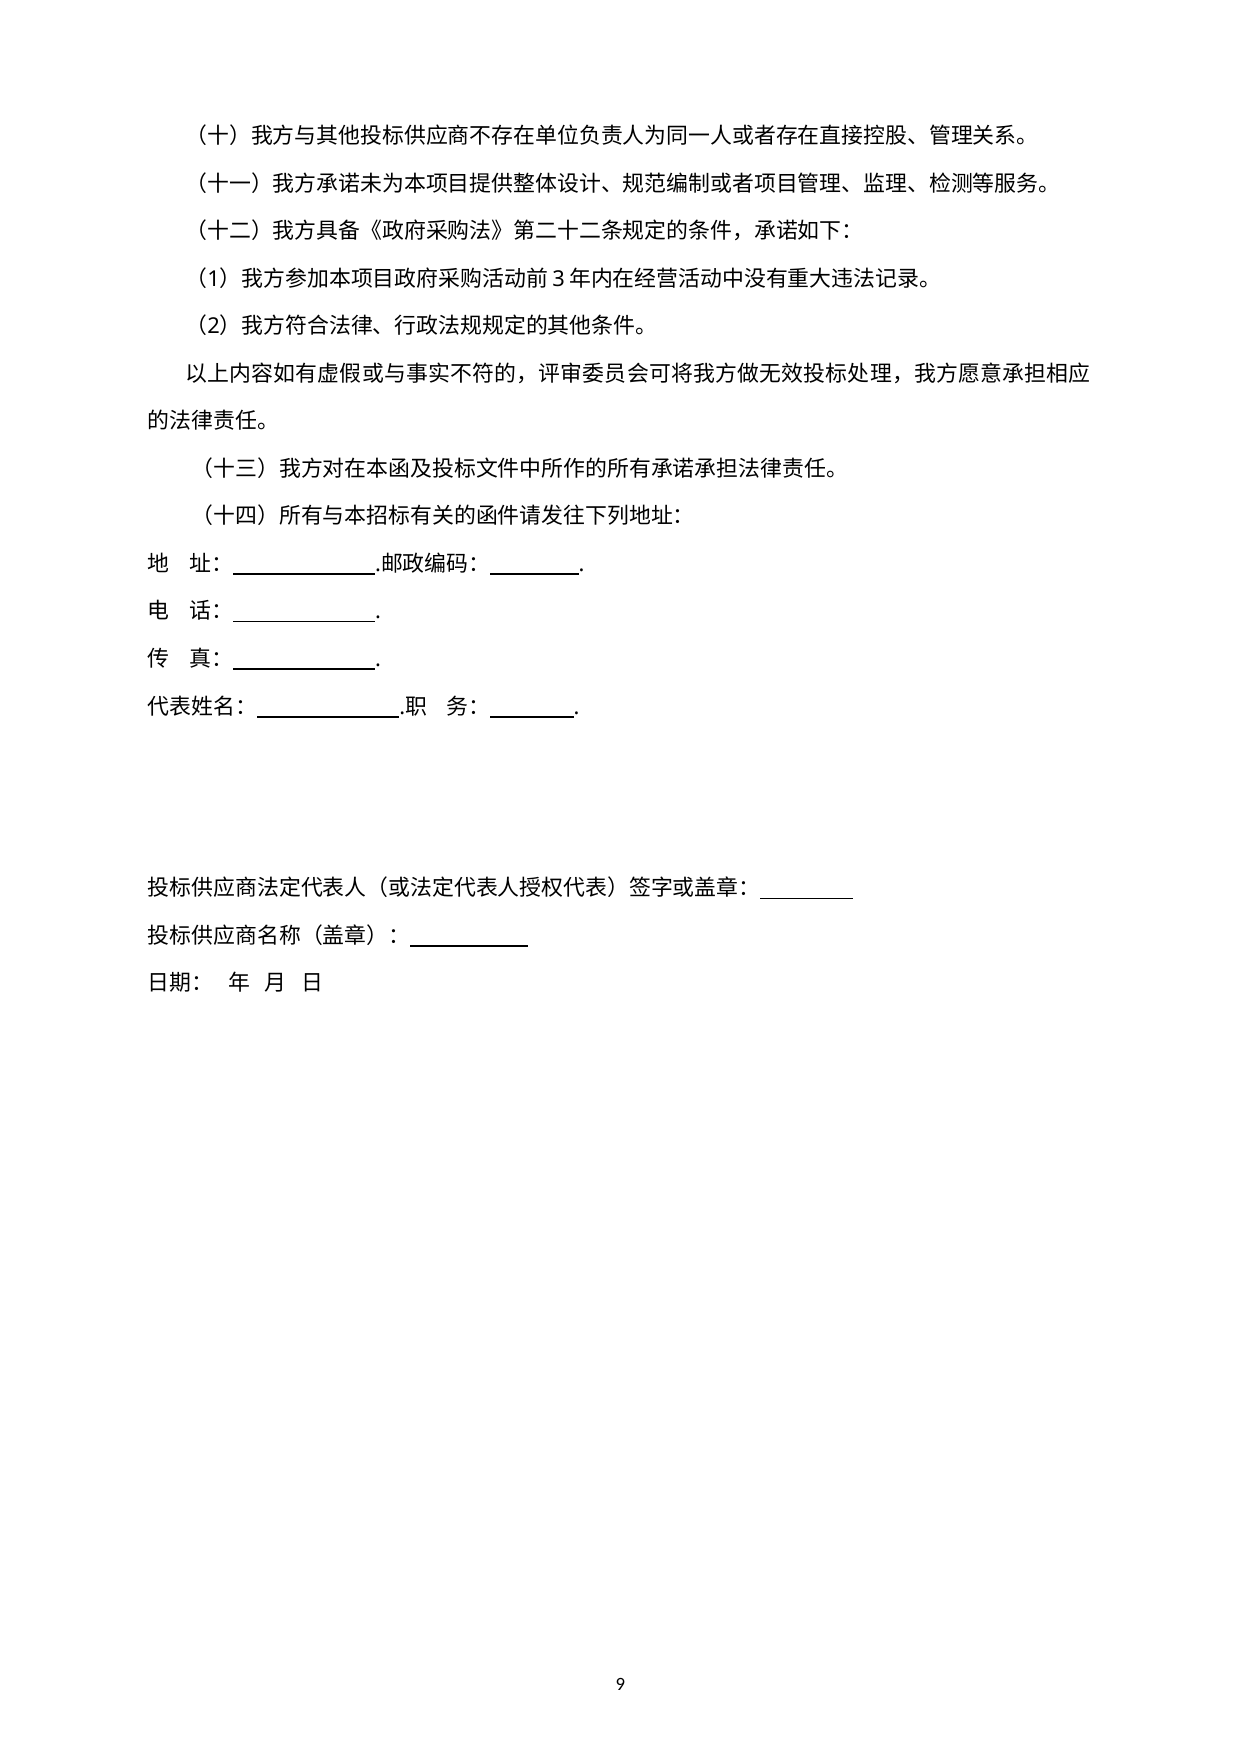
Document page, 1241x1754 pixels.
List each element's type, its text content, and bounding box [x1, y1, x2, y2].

text 日期： 年 月 日 [148, 965, 1092, 997]
text （十一）我方承诺未为本项目提供整体设计、规范编制或者项目管理、监理、检测等服务。 [148, 166, 1092, 197]
text （十）我方与其他投标供应商不存在单位负责人为同一人或者存在直接控股、管理关系。 [148, 118, 1092, 150]
text 代表姓名： .职 务： . [148, 689, 1092, 720]
text （2）我方符合法律、行政法规规定的其他条件。 [148, 308, 1092, 340]
text 电 话： . [148, 593, 1092, 625]
text （1）我方参加本项目政府采购活动前3年内在经营活动中没有重大违法记录。 [148, 261, 1092, 292]
text 传 真： . [148, 641, 1092, 673]
text （十四）所有与本招标有关的函件请发往下列地址： [148, 498, 1092, 530]
text 投标供应商法定代表人（或法定代表人授权代表）签字或盖章： [148, 870, 1092, 902]
text （十三）我方对在本函及投标文件中所作的所有承诺承担法律责任。 [148, 451, 1092, 482]
text 地 址： .邮政编码： . [148, 546, 1092, 578]
text （十二）我方具备《政府采购法》第二十二条规定的条件，承诺如下： [148, 213, 1092, 245]
text 以上内容如有虚假或与事实不符的，评审委员会可将我方做无效投标处理，我方愿意承担相应的法律责任。 [148, 356, 1092, 435]
text 投标供应商名称（盖章）： [148, 918, 1092, 949]
